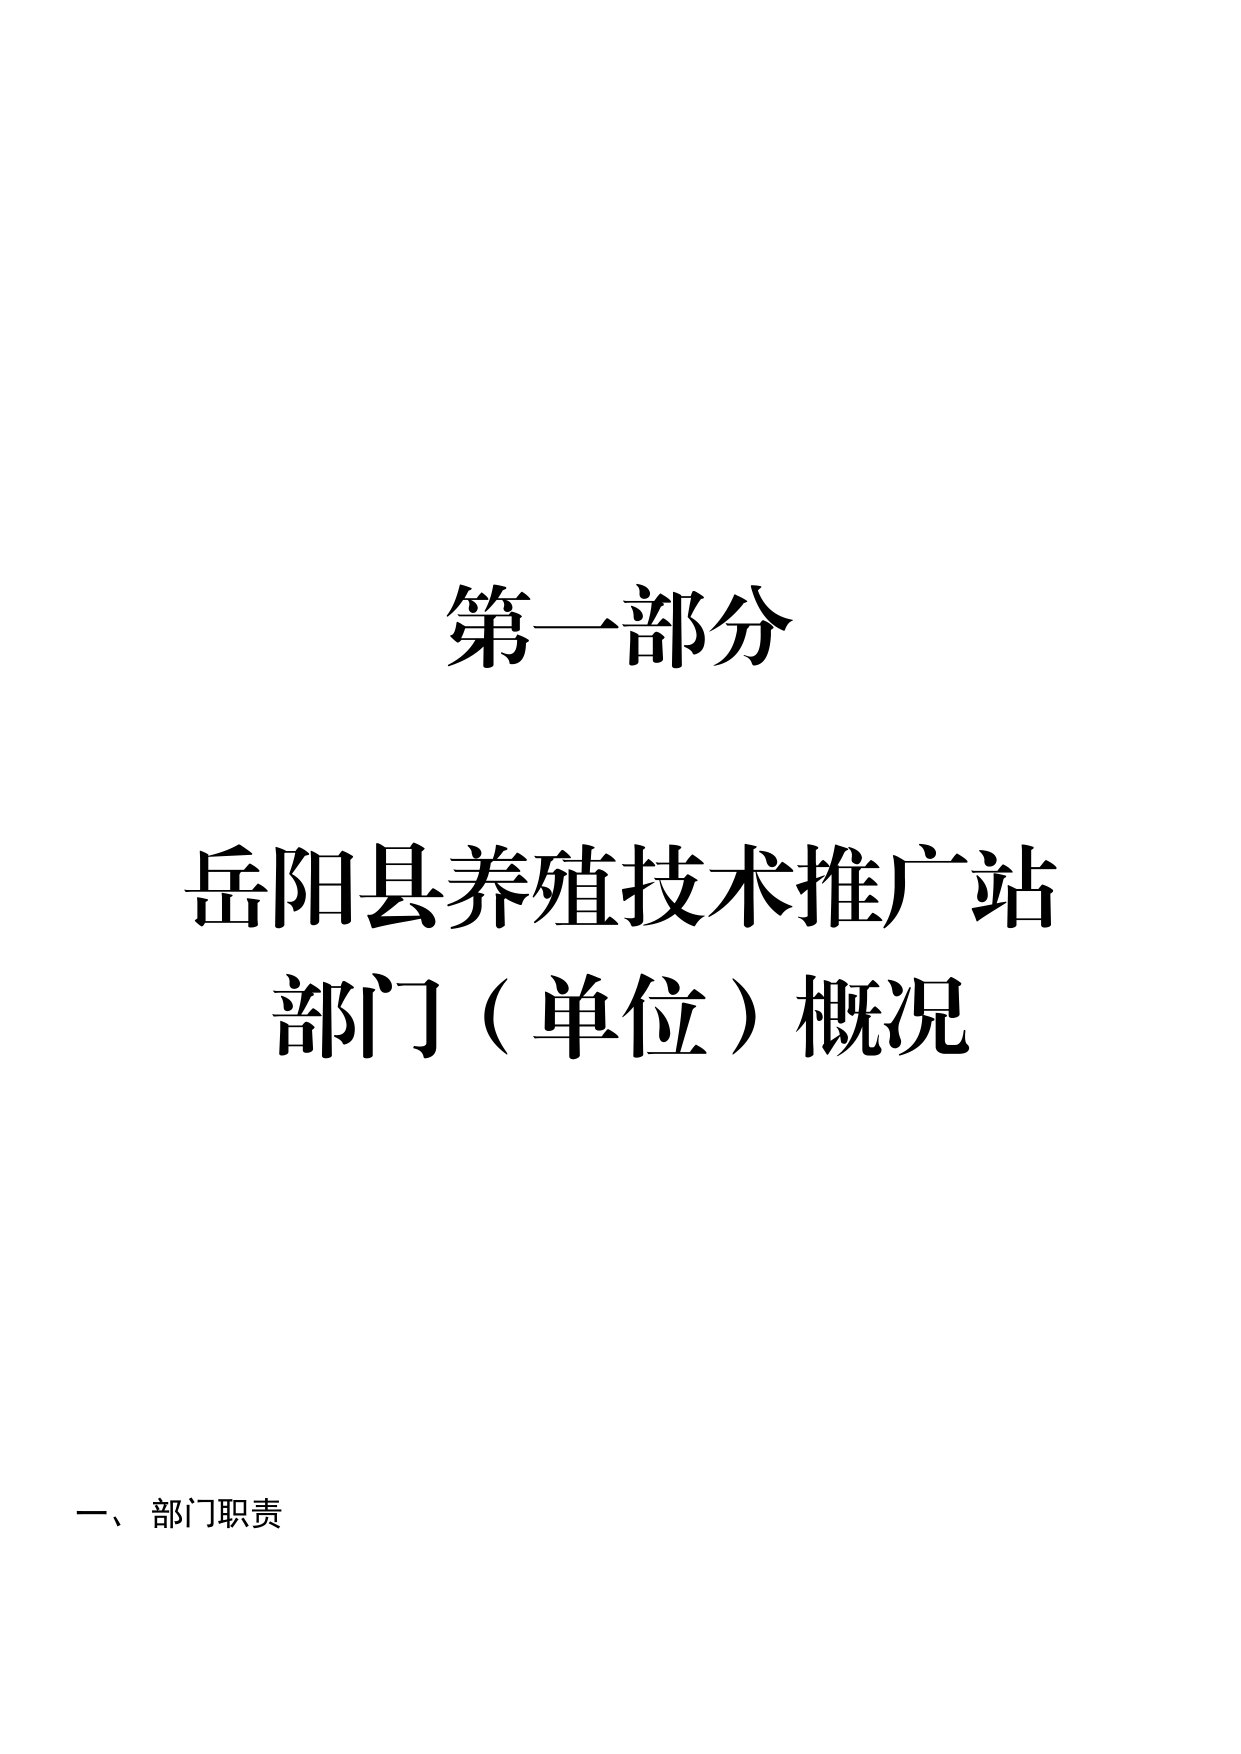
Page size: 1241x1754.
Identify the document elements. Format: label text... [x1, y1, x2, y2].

list 部门职责 [75, 1478, 1165, 1543]
text 部门（单位）概况 [75, 958, 1165, 1088]
text 岳阳县养殖技术推广站 [75, 828, 1165, 958]
text 第一部分 [75, 568, 1165, 698]
